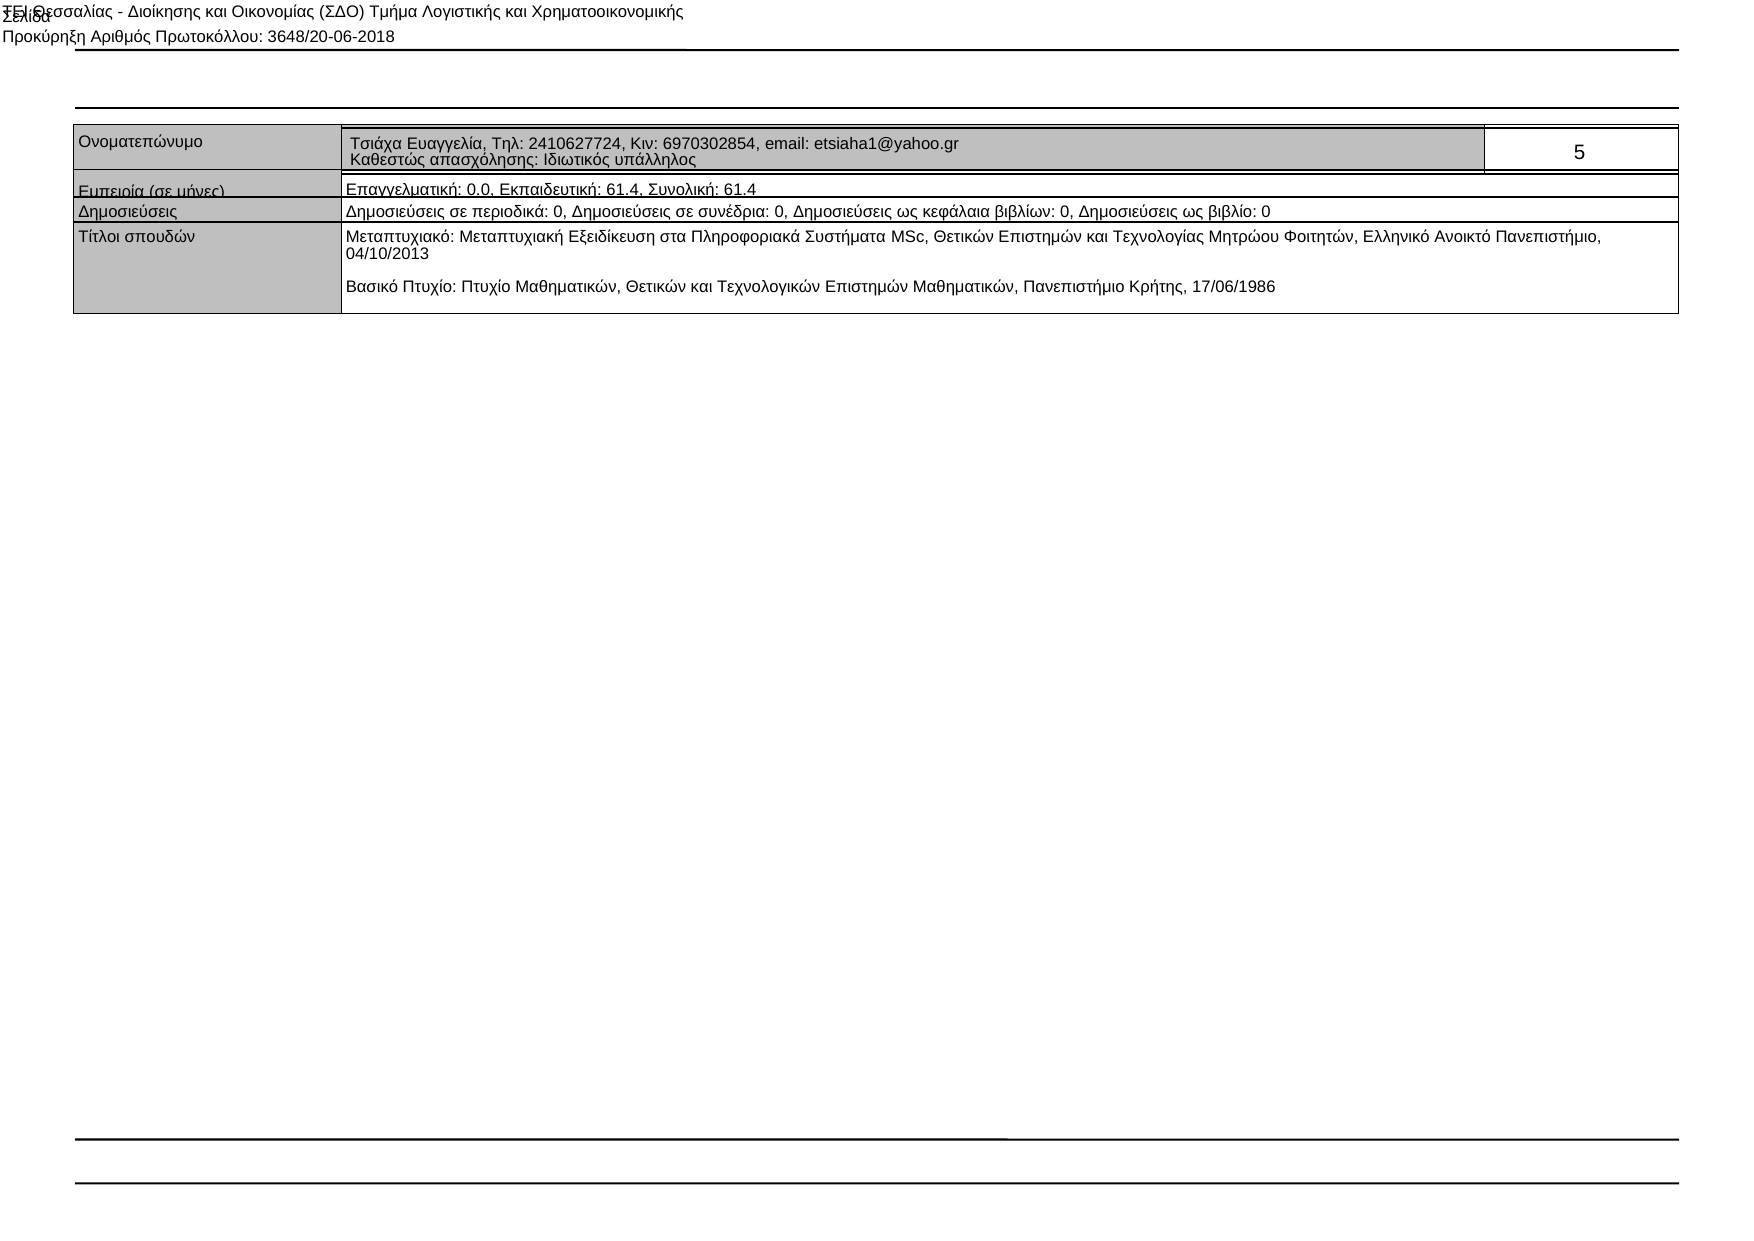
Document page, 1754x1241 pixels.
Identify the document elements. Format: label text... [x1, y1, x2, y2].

table_cell Μεταπτυχιακό: Μεταπτυχιακή Εξειδίκευση στα Πληροφοριακά Συστήματα MSc, Θετικών Επιστημών και Τεχνολογίας Μητρώου Φοιτητών, Ελληνικό Ανοικτό Πανεπιστήμιο, 04/10/2013 Βασικό Πτυχίο: Πτυχίο Μαθηματικών, Θετικών και Τεχνολογικών Επιστημών Μαθηματικών, Πανεπιστήμιο Κρήτης, 17/06/1986 [342, 223, 1678, 313]
table_header Ονοματεπώνυμο [74, 125, 341, 169]
table_cell Δημοσιεύσεις σε περιοδικά: 0, Δημοσιεύσεις σε συνέδρια: 0, Δημοσιεύσεις ως κεφάλαια βιβλίων: 0, Δημοσιεύσεις ως βιβλίο: 0 [342, 198, 1678, 221]
table_header Τσιάχα Ευαγγελία, Τηλ: 2410627724, Κιν: 6970302854, email: etsiaha1@yahoo.gr Καθεστώς απασχόλησης: Ιδιωτικός υπάλληλος [342, 129, 1484, 169]
table_cell Δημοσιεύσεις [74, 198, 341, 221]
table_cell Τίτλοι σπουδών [74, 223, 341, 313]
table_header 5 [1485, 129, 1678, 169]
table_cell Επαγγελματική: 0.0, Εκπαιδευτική: 61.4, Συνολική: 61.4 [342, 175, 1678, 196]
table_cell Εμπειρία (σε μήνες) [74, 170, 341, 196]
